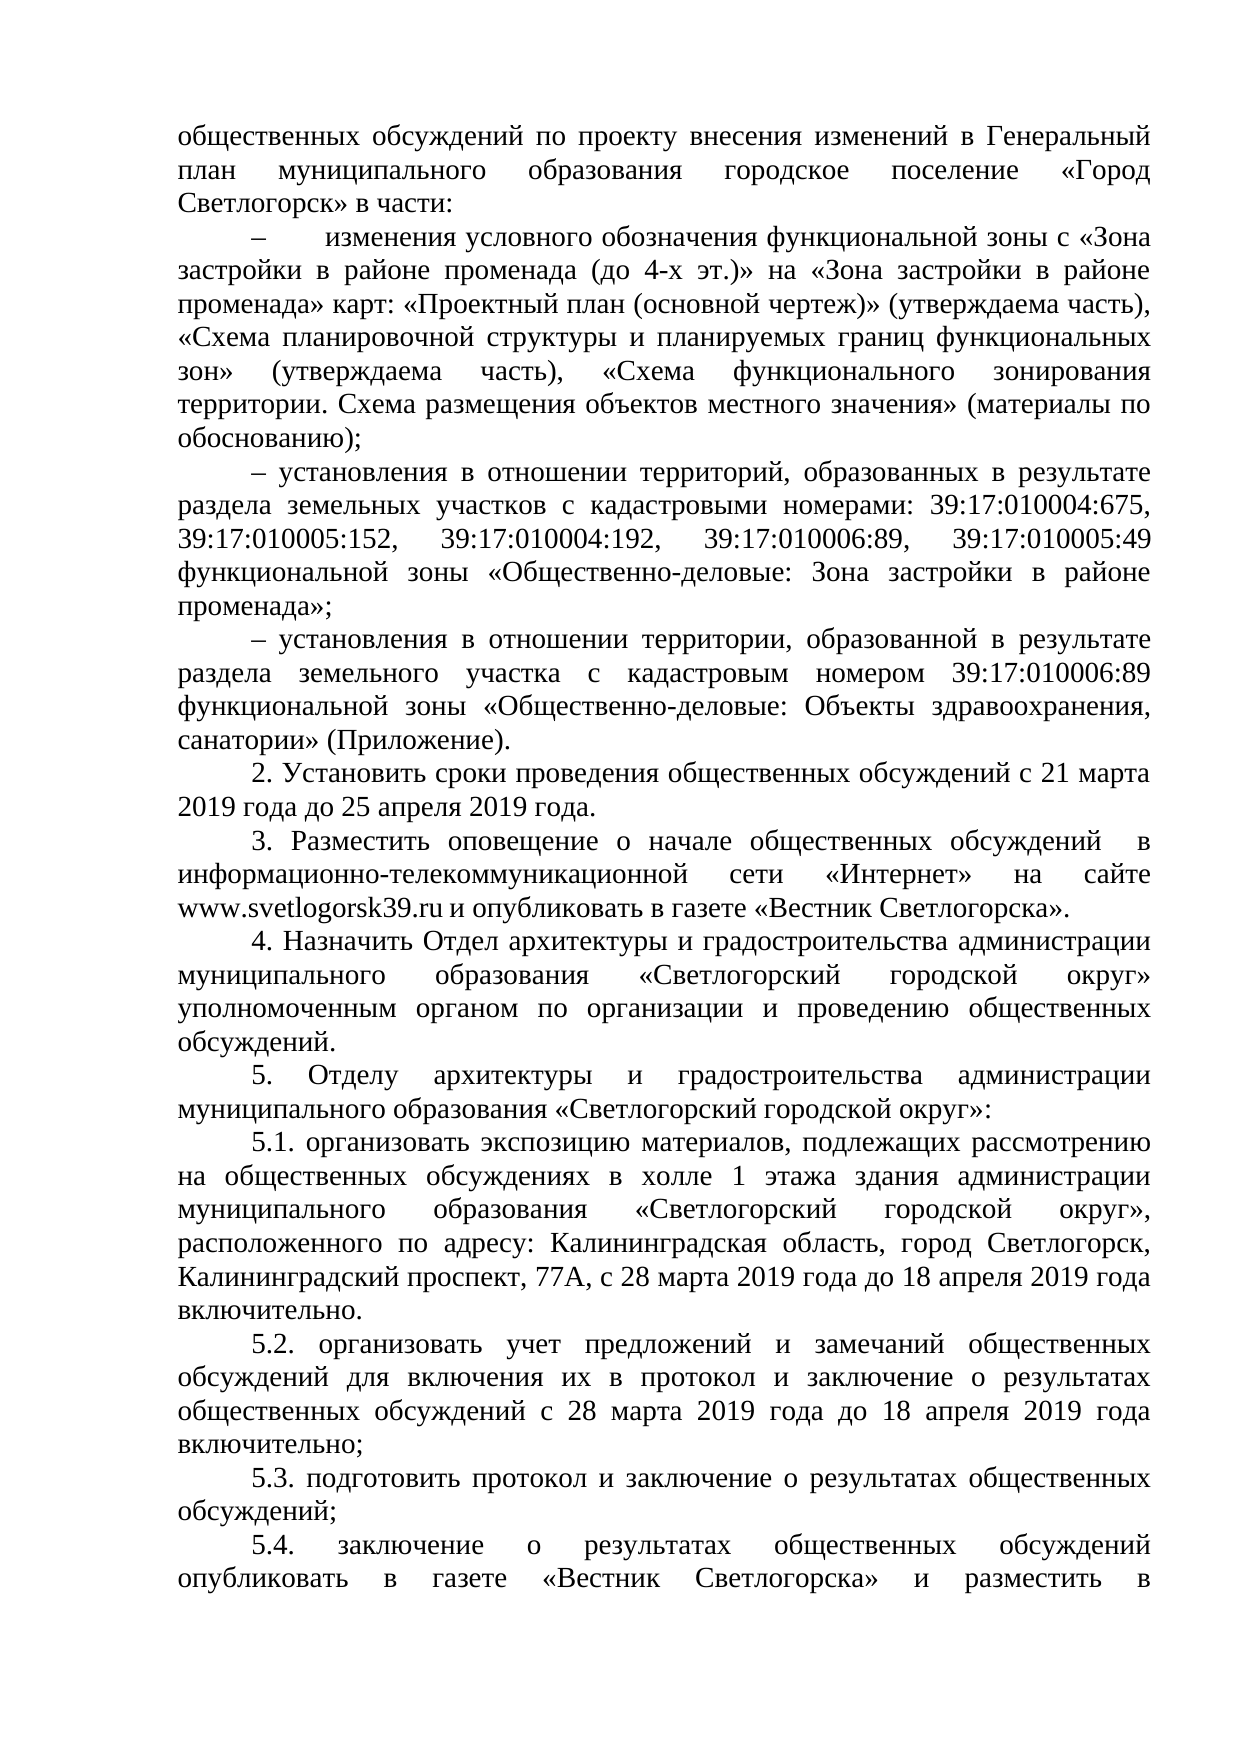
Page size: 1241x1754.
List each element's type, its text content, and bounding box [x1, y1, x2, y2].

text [177, 118, 1152, 219]
text 5.1. организовать экспозицию материалов, подлежащих рассмотрению на общественных обсуждениях в холле 1 этажа здания администрации муниципального образования «Светлогорский городской округ», расположенного по адресу: Калининградская область, город Светлогорск, Калининградский проспект, 77А, с 28 марта 2019 года до 18 апреля 2019 года включительно. [177, 1124, 1152, 1326]
text 4. Назначить Отдел архитектуры и градостроительства администрации муниципального образования «Светлогорский городской округ» уполномоченным органом по организации и проведению общественных обсуждений. [177, 923, 1152, 1057]
text 5.2. организовать учет предложений и замечаний общественных обсуждений для включения их в протокол и заключение о результатах общественных обсуждений с 28 марта 2019 года до 18 апреля 2019 года включительно; [177, 1326, 1152, 1460]
list 5. Отделу архитектуры и градостроительства администрации муниципального образования «Светлогорский городской округ»: [177, 1057, 1152, 1124]
text – установления в отношении территорий, образованных в результате раздела земельных участков с кадастровыми номерами: 39:17:010004:675, 39:17:010005:152, 39:17:010004:192, 39:17:010006:89, 39:17:010005:49 функциональной зоны «Общественно-деловые: Зона застройки в районе променада»; [177, 454, 1152, 621]
text 5.3. подготовить протокол и заключение о результатах общественных обсуждений; [177, 1460, 1152, 1527]
list изменения условного обозначения функциональной зоны с «Зона застройки в районе променада (до 4-х эт.)» на «Зона застройки в районе променада» карт: «Проектный план (основной чертеж)» (утверждаема часть), «Схема планировочной структуры и планируемых границ функциональных зон» (утверждаема часть), «Схема функционального зонирования территории. Схема размещения объектов местного значения» (материалы по обоснованию); [177, 219, 1152, 454]
text 2. Установить сроки проведения общественных обсуждений с 21 марта 2019 года до 25 апреля 2019 года. [177, 756, 1152, 823]
text – установления в отношении территории, образованной в результате раздела земельного участка с кадастровым номером 39:17:010006:89 функциональной зоны «Общественно-деловые: Объекты здравоохранения, санатории» (Приложение). [177, 621, 1152, 756]
text 3. Разместить оповещение о начале общественных обсуждений в информационно-телекоммуникационной сети «Интернет» на сайте www.svetlogorsk39.ru и опубликовать в газете «Вестник Светлогорска». [177, 823, 1152, 923]
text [177, 1527, 1152, 1594]
